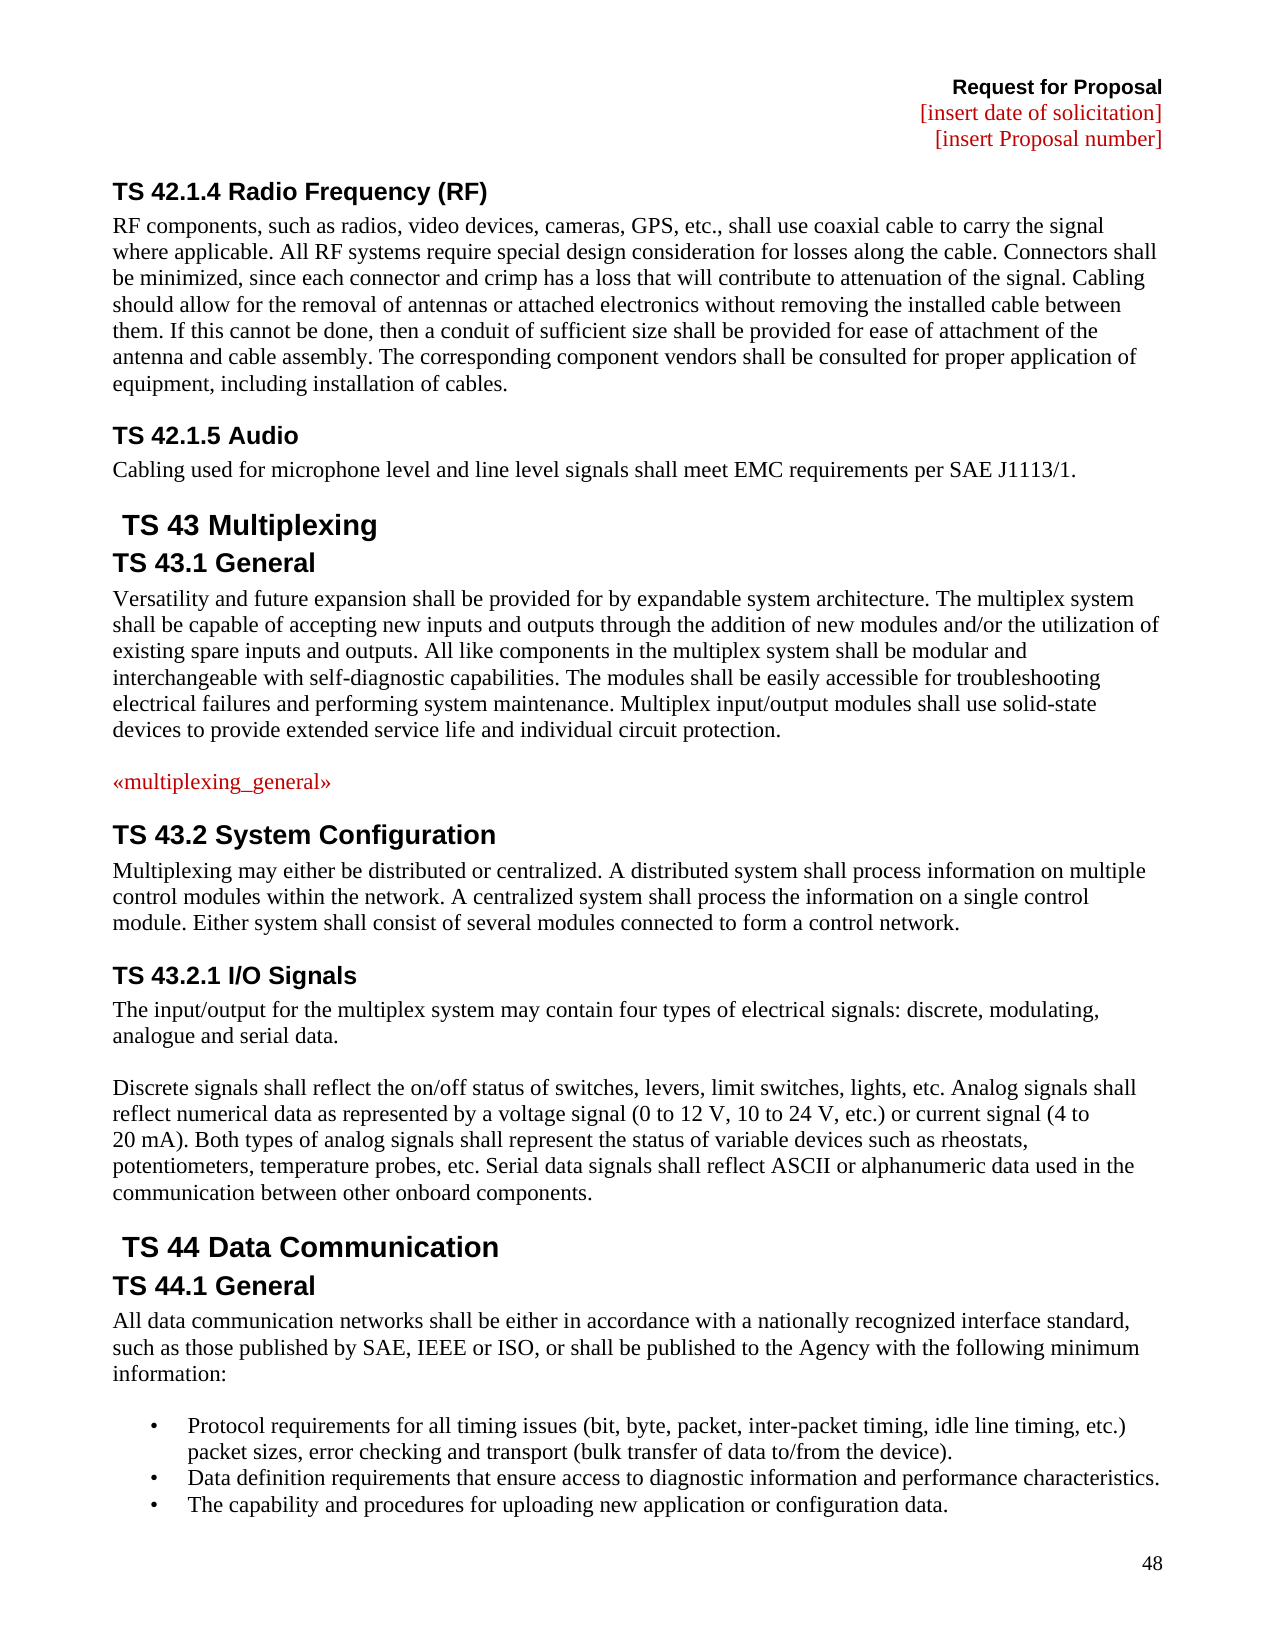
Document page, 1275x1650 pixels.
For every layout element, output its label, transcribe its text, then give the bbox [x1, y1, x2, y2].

text The input/output for the multiplex system may contain four types of electrical signals: discrete, modulating, analogue and serial data. [112, 996, 1162, 1048]
list Protocol requirements for all timing issues (bit, byte, packet, inter-packet timing, idle line timing, etc.) packet sizes, error checking and transport (bulk transfer of data to/from the device). [150, 1412, 1162, 1464]
subtitle Radio Frequency (RF) [112, 177, 1162, 205]
subtitle Data Communication [122, 1230, 1162, 1264]
text All data communication networks shall be either in accordance with a nationally recognized interface standard, such as those published by SAE, IEEE or ISO, or shall be published to the Agency with the following minimum information: [112, 1308, 1162, 1387]
text RF components, such as radios, video devices, cameras, GPS, etc., shall use coaxial cable to carry the signal where applicable. All RF systems require special design consideration for losses along the cable. Connectors shall be minimized, since each connector and crimp has a loss that will contribute to attenuation of the signal. Cabling should allow for the removal of antennas or attached electronics without removing the installed cable between them. If this cannot be done, then a conduit of sufficient size shall be provided for ease of attachment of the antenna and cable assembly. The corresponding component vendors shall be consulted for proper application of equipment, including installation of cables. [112, 212, 1162, 396]
subtitle Multiplexing [122, 507, 1162, 541]
subtitle General [112, 1270, 1162, 1301]
text Multiplexing may either be distributed or centralized. A distributed system shall process information on multiple control modules within the network. A centralized system shall process the information on a single control module. Either system shall consist of several modules connected to form a control network. [112, 857, 1162, 936]
text Cabling used for microphone level and line level signals shall meet EMC requirements per SAE J1113/1. [112, 456, 1162, 482]
subtitle General [112, 547, 1162, 578]
list The capability and procedures for uploading new application or configuration data. [150, 1491, 1162, 1517]
list Data definition requirements that ensure access to diagnostic information and performance characteristics. [150, 1464, 1162, 1491]
subtitle Audio [112, 421, 1162, 450]
text «multiplexing_general» [112, 768, 1162, 794]
text Discrete signals shall reflect the on/off status of switches, levers, limit switches, lights, etc. Analog signals shall reflect numerical data as represented by a voltage signal (0 to 12 V, 10 to 24 V, etc.) or current signal (4 to 20 mA). Both types of analog signals shall represent the status of variable devices such as rheostats, potentiometers, temperature probes, etc. Serial data signals shall reflect ASCII or alphanumeric data used in the communication between other onboard components. [112, 1073, 1162, 1205]
subtitle System Configuration [112, 819, 1162, 851]
subtitle I/O Signals [112, 961, 1162, 989]
text Versatility and future expansion shall be provided for by expandable system architecture. The multiplex system shall be capable of accepting new inputs and outputs through the addition of new modules and/or the utilization of existing spare inputs and outputs. All like components in the multiplex system shall be modular and interchangeable with self-diagnostic capabilities. The modules shall be easily accessible for troubleshooting electrical failures and performing system maintenance. Multiplex input/output modules shall use solid-state devices to provide extended service life and individual circuit protection. [112, 585, 1162, 743]
